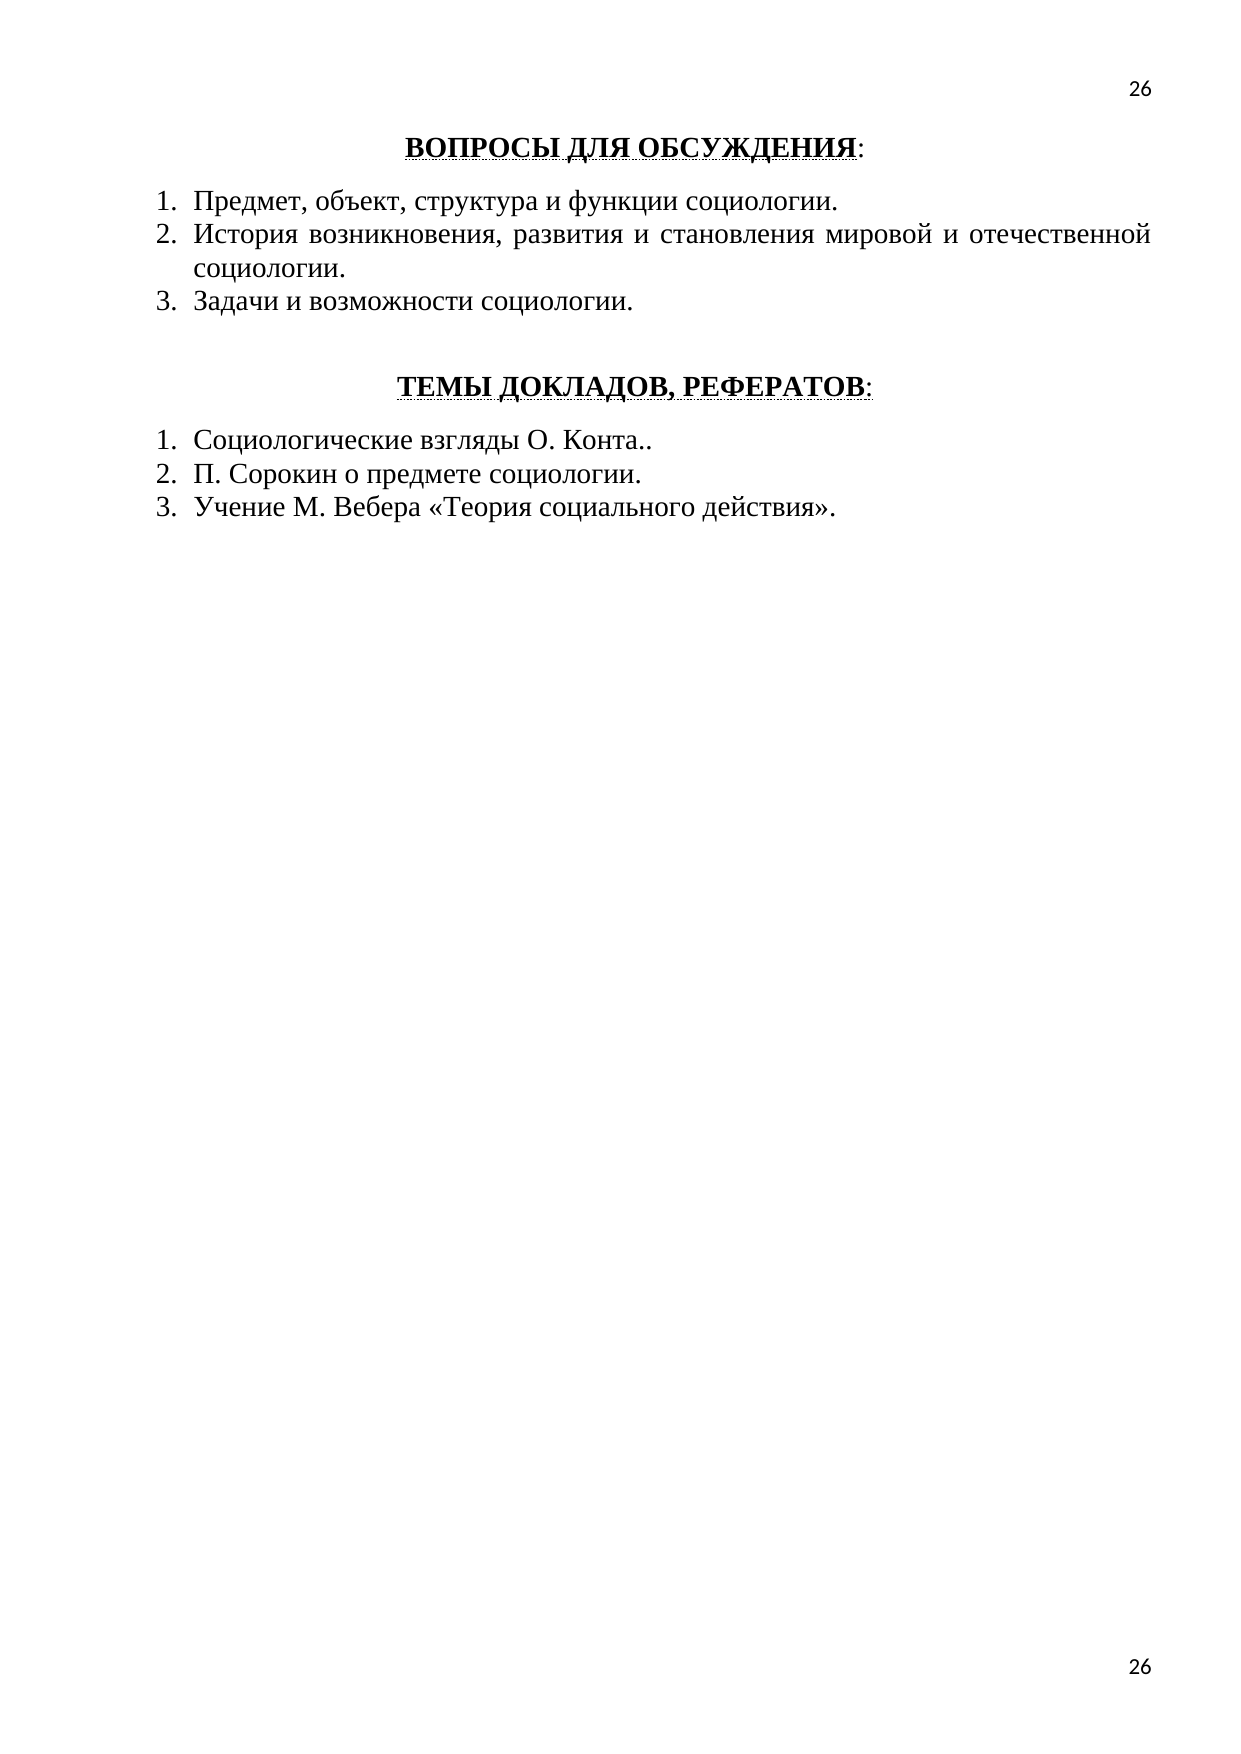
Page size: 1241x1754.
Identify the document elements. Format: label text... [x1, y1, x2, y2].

list Задачи и возможности социологии. [156, 283, 1152, 317]
list Предмет, объект, структура и функции социологии. [156, 183, 1152, 216]
list Социологические взгляды О. Конта.. [156, 422, 1152, 456]
list Учение М. Вебера «Теория социального действия». [156, 489, 1152, 523]
list История возникновения, развития и становления мировой и отечественной социологии. [156, 216, 1152, 283]
text ВОПРОСЫ ДЛЯ ОБСУЖДЕНИЯ: [118, 130, 1152, 163]
list П. Сорокин о предмете социологии. [156, 456, 1152, 489]
text ТЕМЫ ДОКЛАДОВ, РЕФЕРАТОВ: [118, 369, 1152, 403]
